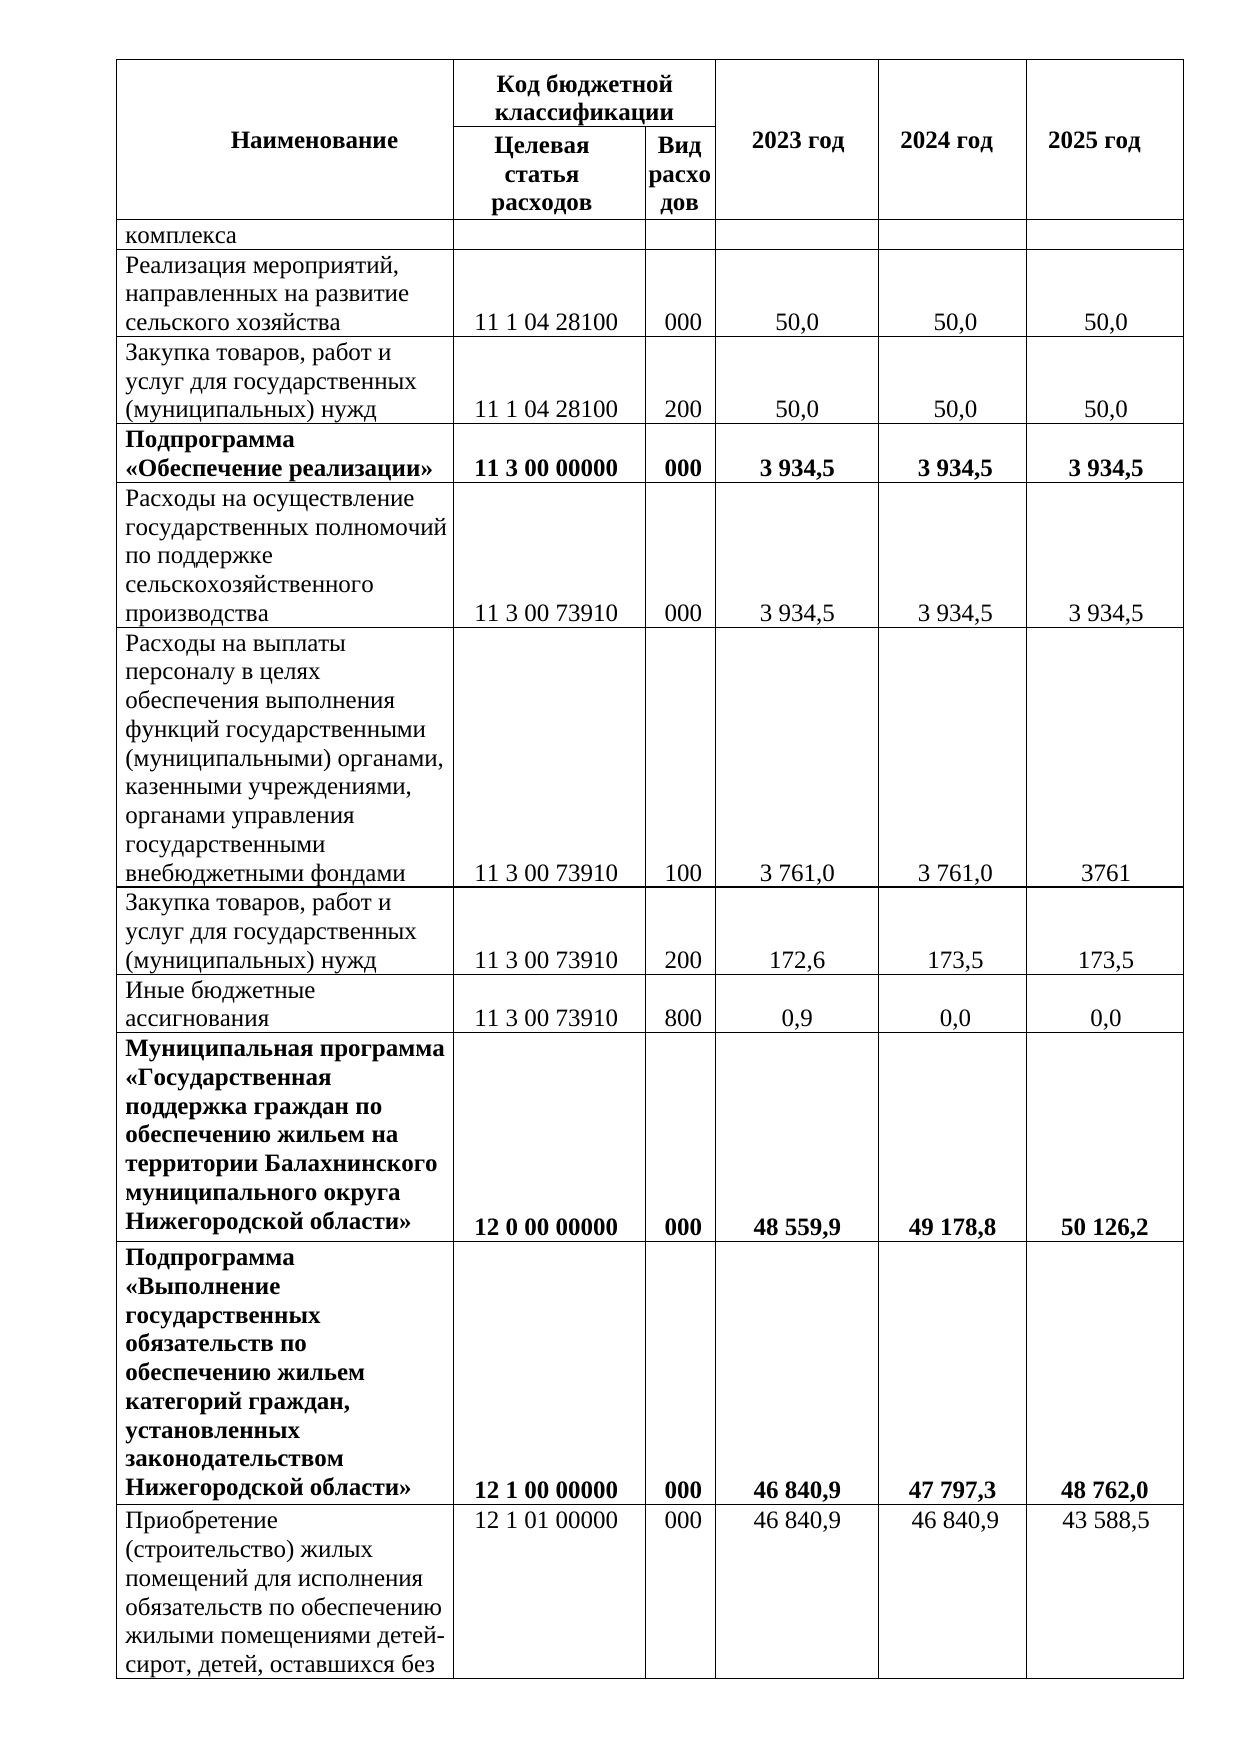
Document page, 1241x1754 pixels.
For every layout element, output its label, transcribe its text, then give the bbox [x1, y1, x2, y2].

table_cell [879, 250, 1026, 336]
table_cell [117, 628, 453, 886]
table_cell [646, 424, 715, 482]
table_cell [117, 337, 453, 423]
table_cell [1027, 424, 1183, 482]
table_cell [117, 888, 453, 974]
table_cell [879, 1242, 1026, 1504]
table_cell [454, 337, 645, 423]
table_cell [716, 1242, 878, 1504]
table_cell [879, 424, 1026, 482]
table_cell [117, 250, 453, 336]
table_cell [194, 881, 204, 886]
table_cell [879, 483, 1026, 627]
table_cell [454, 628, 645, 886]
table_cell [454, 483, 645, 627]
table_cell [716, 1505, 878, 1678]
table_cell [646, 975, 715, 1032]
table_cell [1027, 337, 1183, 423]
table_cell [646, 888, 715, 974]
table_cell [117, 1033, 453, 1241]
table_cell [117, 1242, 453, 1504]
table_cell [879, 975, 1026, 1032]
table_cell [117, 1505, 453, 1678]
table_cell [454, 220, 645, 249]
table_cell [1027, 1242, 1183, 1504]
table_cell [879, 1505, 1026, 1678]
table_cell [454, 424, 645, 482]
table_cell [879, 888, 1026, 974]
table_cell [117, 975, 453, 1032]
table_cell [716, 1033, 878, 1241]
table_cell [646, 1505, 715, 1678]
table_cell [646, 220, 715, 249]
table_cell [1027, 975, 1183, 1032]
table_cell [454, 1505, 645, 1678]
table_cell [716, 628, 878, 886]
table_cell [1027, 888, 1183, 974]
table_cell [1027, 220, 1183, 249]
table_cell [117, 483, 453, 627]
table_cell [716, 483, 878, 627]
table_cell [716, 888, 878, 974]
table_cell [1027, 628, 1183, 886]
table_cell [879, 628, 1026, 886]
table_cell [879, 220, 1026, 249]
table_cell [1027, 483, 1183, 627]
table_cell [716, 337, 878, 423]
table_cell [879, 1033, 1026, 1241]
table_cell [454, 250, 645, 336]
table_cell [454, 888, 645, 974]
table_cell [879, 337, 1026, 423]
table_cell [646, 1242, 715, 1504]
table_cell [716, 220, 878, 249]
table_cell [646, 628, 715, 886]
table_cell Целевая статья расходов [454, 127, 645, 219]
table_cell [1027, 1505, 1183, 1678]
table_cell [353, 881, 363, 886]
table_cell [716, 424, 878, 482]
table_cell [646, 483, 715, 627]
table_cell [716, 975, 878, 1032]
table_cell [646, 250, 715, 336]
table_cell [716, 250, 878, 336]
table_header Наименование [117, 60, 453, 219]
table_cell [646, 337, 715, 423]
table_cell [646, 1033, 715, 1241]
table_header 2025 год [1027, 60, 1183, 219]
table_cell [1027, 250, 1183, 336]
table_cell Вид расходов [646, 127, 715, 219]
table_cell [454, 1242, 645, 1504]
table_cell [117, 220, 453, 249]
table_header Код бюджетной классификации [454, 60, 715, 126]
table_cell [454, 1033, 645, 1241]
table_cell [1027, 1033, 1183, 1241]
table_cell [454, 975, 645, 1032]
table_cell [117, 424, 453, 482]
table_header 2024 год [879, 60, 1026, 219]
table_header 2023 год [716, 60, 878, 219]
